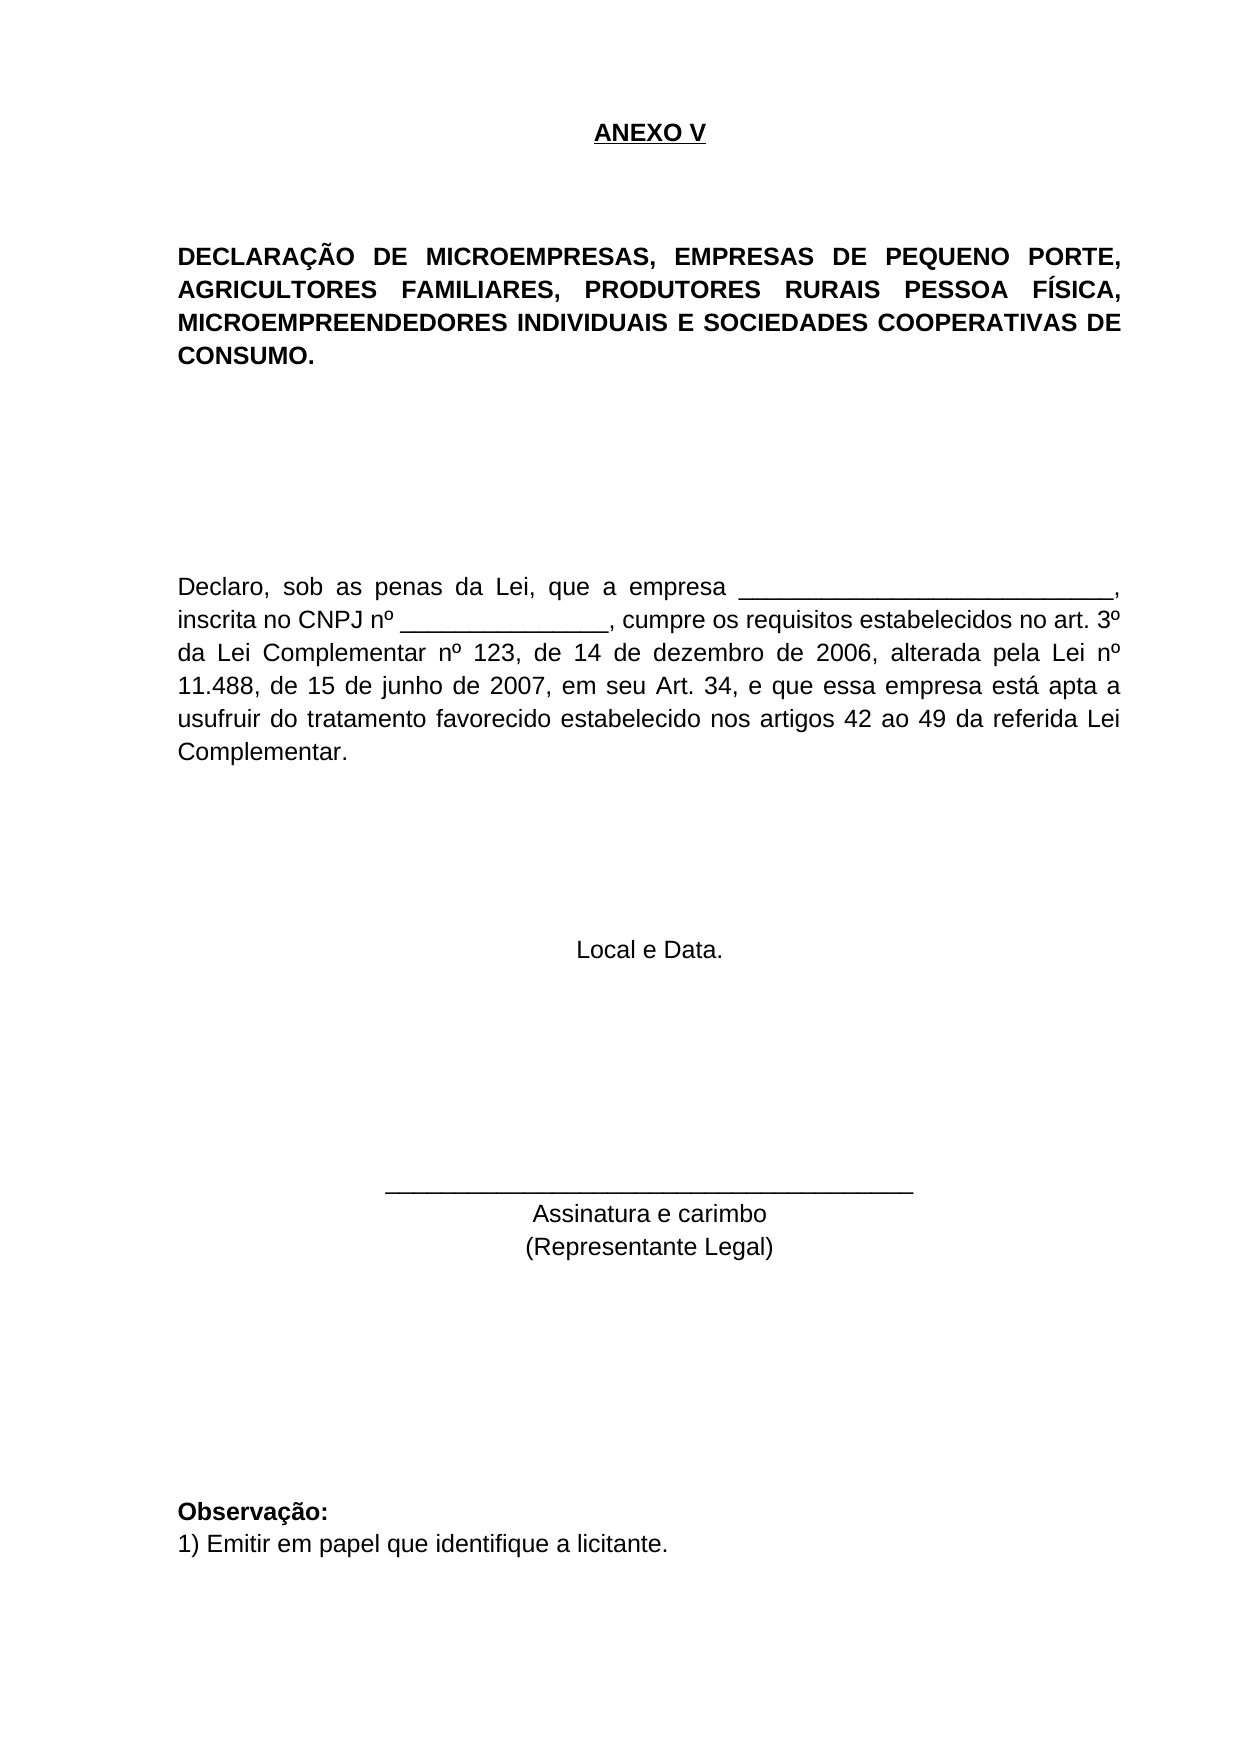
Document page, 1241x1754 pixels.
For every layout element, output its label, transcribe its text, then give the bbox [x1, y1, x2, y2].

text Observação: [177, 1496, 1122, 1525]
text ______________________________________ [177, 1166, 1122, 1195]
text (Representante Legal) [177, 1232, 1122, 1261]
subtitle ANEXO V [177, 118, 1122, 147]
text Declaro, sob as penas da Lei, que a empresa ___________________________, inscrita no CNPJ nº _______________, cumpre os requisitos estabelecidos no art. 3º da Lei Complementar nº 123, de 14 de dezembro de 2006, alterada pela Lei nº 11.488, de 15 de junho de 2007, em seu Art. 34, e que essa empresa está apta a usufruir do tratamento favorecido estabelecido nos artigos 42 ao 49 da referida Lei Complementar. [177, 572, 1122, 766]
text 1) Emitir em papel que identifique a licitante. [177, 1529, 1122, 1558]
text DECLARAÇÃO DE MICROEMPRESAS, EMPRESAS DE PEQUENO PORTE, AGRICULTORES FAMILIARES, PRODUTORES RURAIS PESSOA FÍSICA, MICROEMPREENDEDORES INDIVIDUAIS E SOCIEDADES COOPERATIVAS DE CONSUMO. [177, 242, 1122, 369]
text Assinatura e carimbo [177, 1199, 1122, 1228]
text Local e Data. [177, 935, 1122, 964]
